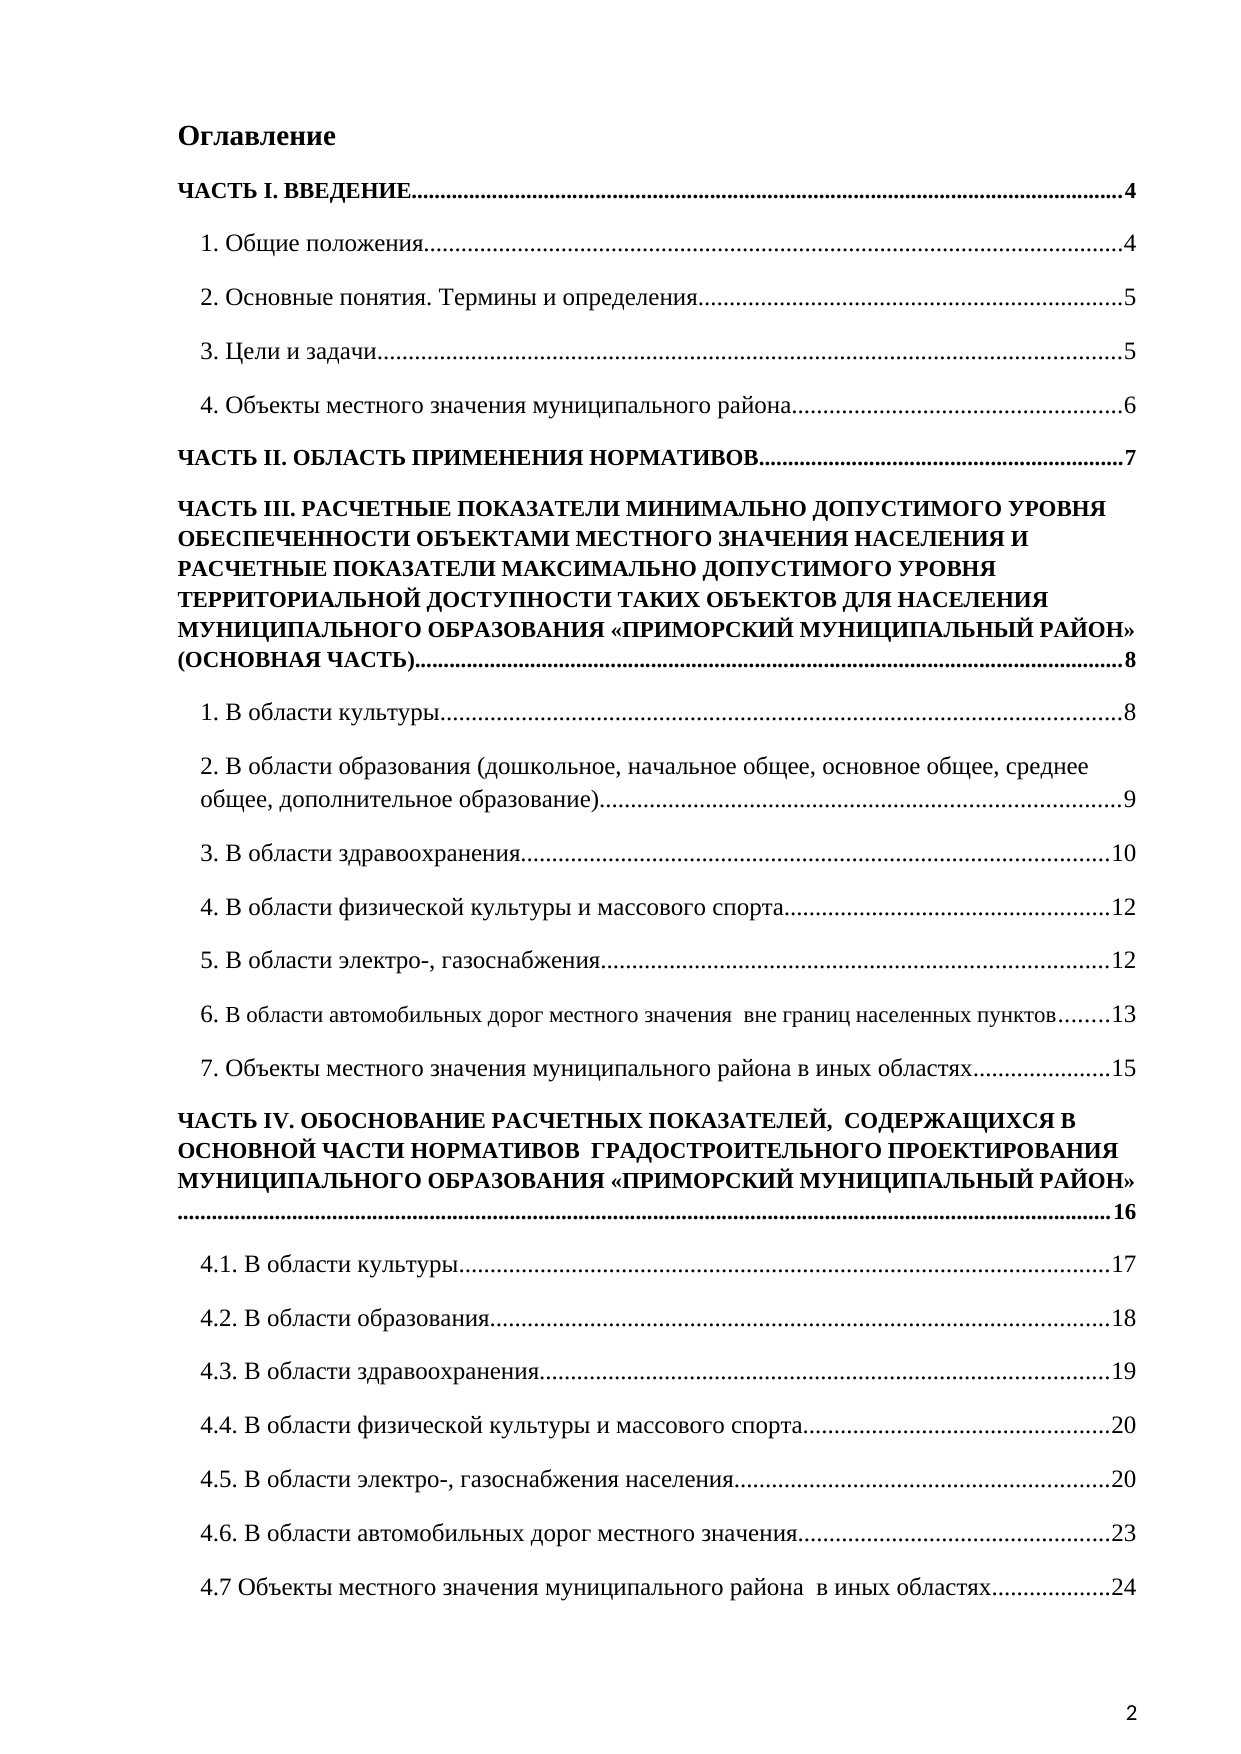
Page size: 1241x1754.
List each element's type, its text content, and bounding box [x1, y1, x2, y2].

text 4.3. В области здравоохранения 19 [200, 1356, 1137, 1385]
text 2. Основные понятия. Термины и определения 5 [200, 282, 1137, 311]
text ЧАСТЬ I. ВВЕДЕНИЕ 4 [177, 177, 1137, 204]
text 4.1. В области культуры 17 [200, 1249, 1137, 1277]
text ЧАСТЬ III. РАСЧЕТНЫЕ ПОКАЗАТЕЛИ МИНИМАЛЬНО ДОПУСТИМОГО УРОВНЯ ОБЕСПЕЧЕННОСТИ ОБЪЕКТАМИ МЕСТНОГО ЗНАЧЕНИЯ НАСЕЛЕНИЯ И РАСЧЕТНЫЕ ПОКАЗАТЕЛИ МАКСИМАЛЬНО ДОПУСТИМОГО УРОВНЯ ТЕРРИТОРИАЛЬНОЙ ДОСТУПНОСТИ ТАКИХ ОБЪЕКТОВ ДЛЯ НАСЕЛЕНИЯ МУНИЦИПАЛЬНОГО ОБРАЗОВАНИЯ «ПРИМОРСКИЙ МУНИЦИПАЛЬНЫЙ РАЙОН» (ОСНОВНАЯ ЧАСТЬ) 8 [177, 495, 1137, 672]
text 2. В области образования (дошкольное, начальное общее, основное общее, среднее общее, дополнительное образование) 9 [200, 751, 1137, 813]
text 4.5. В области электро-, газоснабжения населения 20 [200, 1464, 1137, 1493]
text Оглавление [177, 118, 1137, 152]
text 5. В области электро-, газоснабжения 12 [200, 946, 1137, 974]
text 3. Цели и задачи 5 [200, 336, 1137, 365]
text 4. В области физической культуры и массового спорта 12 [200, 892, 1137, 920]
text 4.6. В области автомобильных дорог местного значения 23 [200, 1518, 1137, 1547]
text 1. Общие положения 4 [200, 228, 1137, 257]
text ЧАСТЬ IV. ОБОСНОВАНИЕ РАСЧЕТНЫХ ПОКАЗАТЕЛЕЙ, СОДЕРЖАЩИХСЯ В ОСНОВНОЙ ЧАСТИ НОРМАТИВОВ ГРАДОСТРОИТЕЛЬНОГО ПРОЕКТИРОВАНИЯ МУНИЦИПАЛЬНОГО ОБРАЗОВАНИЯ «ПРИМОРСКИЙ МУНИЦИПАЛЬНЫЙ РАЙОН» 16 [177, 1107, 1137, 1224]
text 4.4. В области физической культуры и массового спорта 20 [200, 1410, 1137, 1439]
text 6. В области автомобильных дорог местного значения вне границ населенных пунктов 13 [200, 999, 1137, 1028]
text 4.2. В области образования 18 [200, 1303, 1137, 1331]
text ЧАСТЬ II. ОБЛАСТЬ ПРИМЕНЕНИЯ НОРМАТИВОВ 7 [177, 444, 1137, 470]
text 4.7 Объекты местного значения муниципального района в иных областях 24 [200, 1572, 1137, 1601]
text 1. В области культуры 8 [200, 697, 1137, 726]
text 3. В области здравоохранения 10 [200, 838, 1137, 867]
text 4. Объекты местного значения муниципального района 6 [200, 390, 1137, 419]
text 7. Объекты местного значения муниципального района в иных областях 15 [200, 1053, 1137, 1082]
